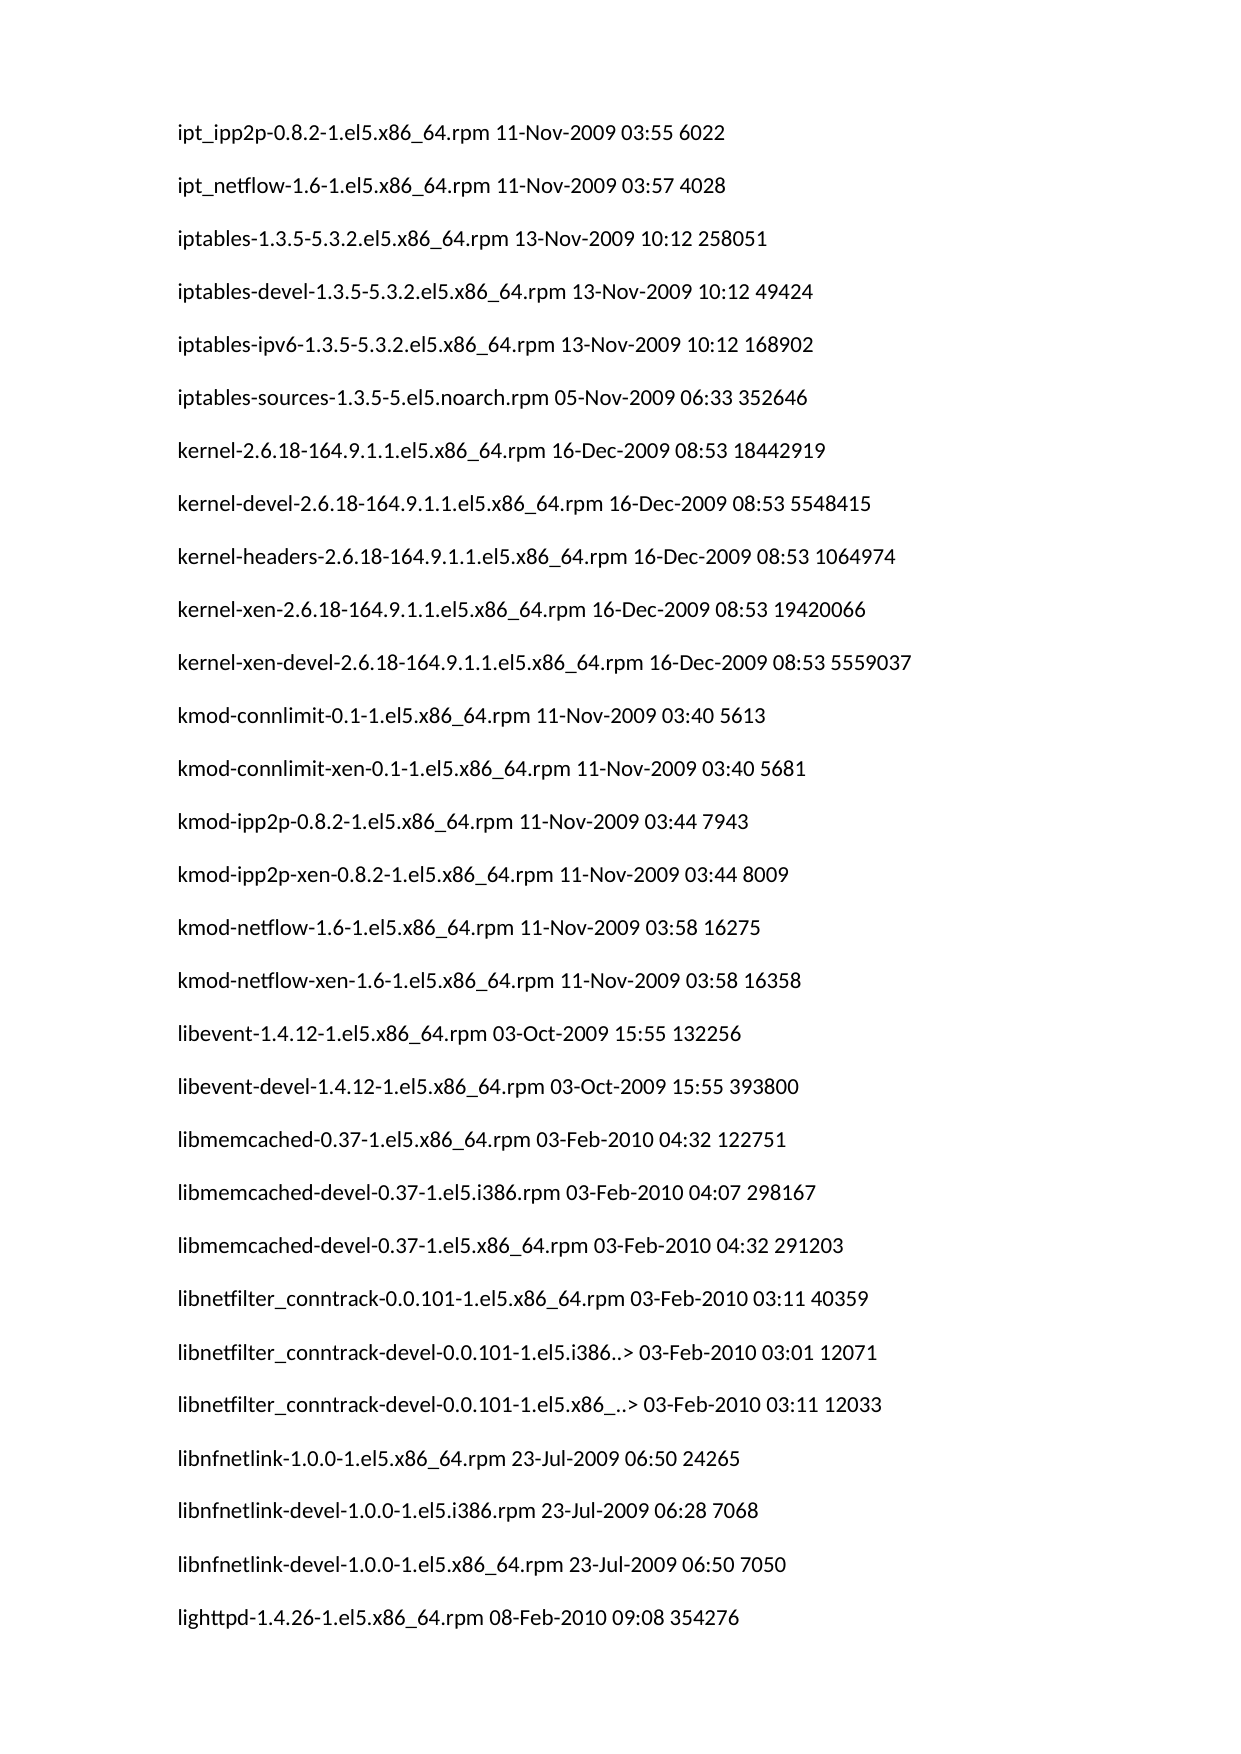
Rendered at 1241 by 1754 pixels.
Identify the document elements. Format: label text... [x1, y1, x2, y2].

text libnetfilter_conntrack-0.0.101-1.el5.x86_64.rpm 03-Feb-2010 03:11 40359 [177, 1284, 1152, 1313]
text kernel-headers-2.6.18-164.9.1.1.el5.x86_64.rpm 16-Dec-2009 08:53 1064974 [177, 542, 1152, 570]
text kernel-2.6.18-164.9.1.1.el5.x86_64.rpm 16-Dec-2009 08:53 18442919 [177, 436, 1152, 464]
text iptables-sources-1.3.5-5.el5.noarch.rpm 05-Nov-2009 06:33 352646 [177, 383, 1152, 411]
text libmemcached-devel-0.37-1.el5.x86_64.rpm 03-Feb-2010 04:32 291203 [177, 1232, 1152, 1259]
text kmod-connlimit-0.1-1.el5.x86_64.rpm 11-Nov-2009 03:40 5613 [177, 701, 1152, 729]
text libnfnetlink-devel-1.0.0-1.el5.x86_64.rpm 23-Jul-2009 06:50 7050 [177, 1550, 1152, 1578]
text kmod-ipp2p-0.8.2-1.el5.x86_64.rpm 11-Nov-2009 03:44 7943 [177, 807, 1152, 835]
text kernel-xen-devel-2.6.18-164.9.1.1.el5.x86_64.rpm 16-Dec-2009 08:53 5559037 [177, 648, 1152, 676]
text kmod-netflow-xen-1.6-1.el5.x86_64.rpm 11-Nov-2009 03:58 16358 [177, 966, 1152, 994]
text kernel-xen-2.6.18-164.9.1.1.el5.x86_64.rpm 16-Dec-2009 08:53 19420066 [177, 595, 1152, 623]
text libnetfilter_conntrack-devel-0.0.101-1.el5.i386..> 03-Feb-2010 03:01 12071 [177, 1338, 1152, 1366]
text iptables-ipv6-1.3.5-5.3.2.el5.x86_64.rpm 13-Nov-2009 10:12 168902 [177, 330, 1152, 358]
text kmod-netflow-1.6-1.el5.x86_64.rpm 11-Nov-2009 03:58 16275 [177, 913, 1152, 941]
text libmemcached-0.37-1.el5.x86_64.rpm 03-Feb-2010 04:32 122751 [177, 1126, 1152, 1153]
text libevent-1.4.12-1.el5.x86_64.rpm 03-Oct-2009 15:55 132256 [177, 1019, 1152, 1047]
text libnetfilter_conntrack-devel-0.0.101-1.el5.x86_..> 03-Feb-2010 03:11 12033 [177, 1391, 1152, 1419]
text libevent-devel-1.4.12-1.el5.x86_64.rpm 03-Oct-2009 15:55 393800 [177, 1072, 1152, 1101]
text libnfnetlink-1.0.0-1.el5.x86_64.rpm 23-Jul-2009 06:50 24265 [177, 1444, 1152, 1472]
text libnfnetlink-devel-1.0.0-1.el5.i386.rpm 23-Jul-2009 06:28 7068 [177, 1497, 1152, 1525]
text kernel-devel-2.6.18-164.9.1.1.el5.x86_64.rpm 16-Dec-2009 08:53 5548415 [177, 489, 1152, 517]
text iptables-1.3.5-5.3.2.el5.x86_64.rpm 13-Nov-2009 10:12 258051 [177, 224, 1152, 252]
text kmod-ipp2p-xen-0.8.2-1.el5.x86_64.rpm 11-Nov-2009 03:44 8009 [177, 860, 1152, 888]
text lighttpd-1.4.26-1.el5.x86_64.rpm 08-Feb-2010 09:08 354276 [177, 1603, 1152, 1631]
text ipt_netflow-1.6-1.el5.x86_64.rpm 11-Nov-2009 03:57 4028 [177, 171, 1152, 199]
text libmemcached-devel-0.37-1.el5.i386.rpm 03-Feb-2010 04:07 298167 [177, 1178, 1152, 1207]
text ipt_ipp2p-0.8.2-1.el5.x86_64.rpm 11-Nov-2009 03:55 6022 [177, 118, 1152, 146]
text kmod-connlimit-xen-0.1-1.el5.x86_64.rpm 11-Nov-2009 03:40 5681 [177, 754, 1152, 782]
text iptables-devel-1.3.5-5.3.2.el5.x86_64.rpm 13-Nov-2009 10:12 49424 [177, 277, 1152, 305]
